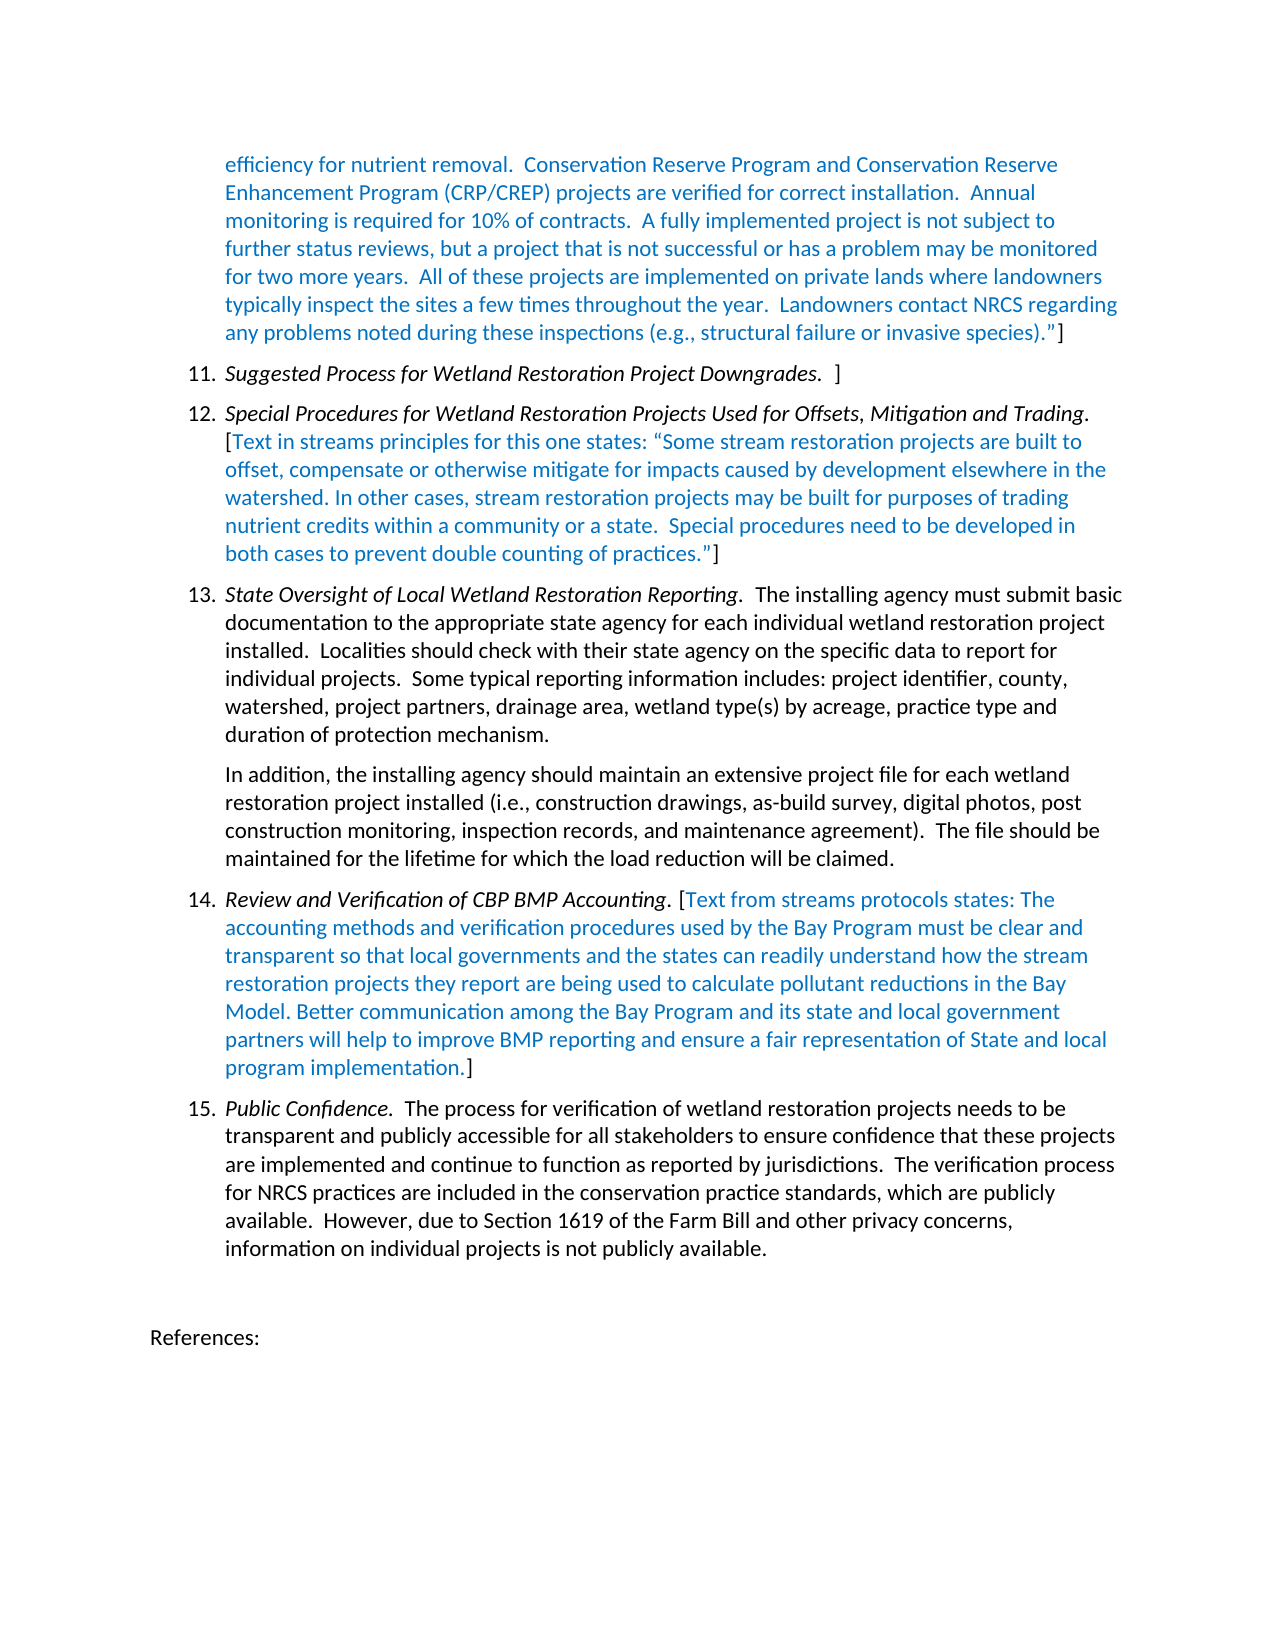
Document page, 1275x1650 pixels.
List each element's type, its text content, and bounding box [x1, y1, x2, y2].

list Special Procedures for Wetland Restoration Projects Used for Offsets, Mitigation and Trading. [Text in streams principles for this one states: “Some stream restoration projects are built to offset, compensate or otherwise mitigate for impacts caused by development elsewhere in the watershed. In other cases, stream restoration projects may be built for purposes of trading nutrient credits within a community or a state. Special procedures need to be developed in both cases to prevent double counting of practices.”] [187, 399, 1125, 567]
text In addition, the installing agency should maintain an extensive project file for each wetland restoration project installed (i.e., construction drawings, as-build survey, digital photos, post construction monitoring, inspection records, and maintenance agreement). The file should be maintained for the lifetime for which the load reduction will be claimed. [225, 760, 1125, 872]
list State Oversight of Local Wetland Restoration Reporting. The installing agency must submit basic documentation to the appropriate state agency for each individual wetland restoration project installed. Localities should check with their state agency on the specific data to report for individual projects. Some typical reporting information includes: project identifier, county, watershed, project partners, drainage area, wetland type(s) by acreage, practice type and duration of protection mechanism. [187, 580, 1125, 748]
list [187, 150, 1125, 346]
text References: [150, 1323, 1125, 1351]
list Public Confidence. The process for verification of wetland restoration projects needs to be transparent and publicly accessible for all stakeholders to ensure confidence that these projects are implemented and continue to function as reported by jurisdictions. The verification process for NRCS practices are included in the conservation practice standards, which are publicly available. However, due to Section 1619 of the Farm Bill and other privacy concerns, information on individual projects is not publicly available. [187, 1094, 1125, 1262]
list Suggested Process for Wetland Restoration Project Downgrades. ] [187, 359, 1125, 387]
list Review and Verification of CBP BMP Accounting. [Text from streams protocols states: The accounting methods and verification procedures used by the Bay Program must be clear and transparent so that local governments and the states can readily understand how the stream restoration projects they report are being used to calculate pollutant reductions in the Bay Model. Better communication among the Bay Program and its state and local government partners will help to improve BMP reporting and ensure a fair representation of State and local program implementation.] [187, 885, 1125, 1081]
